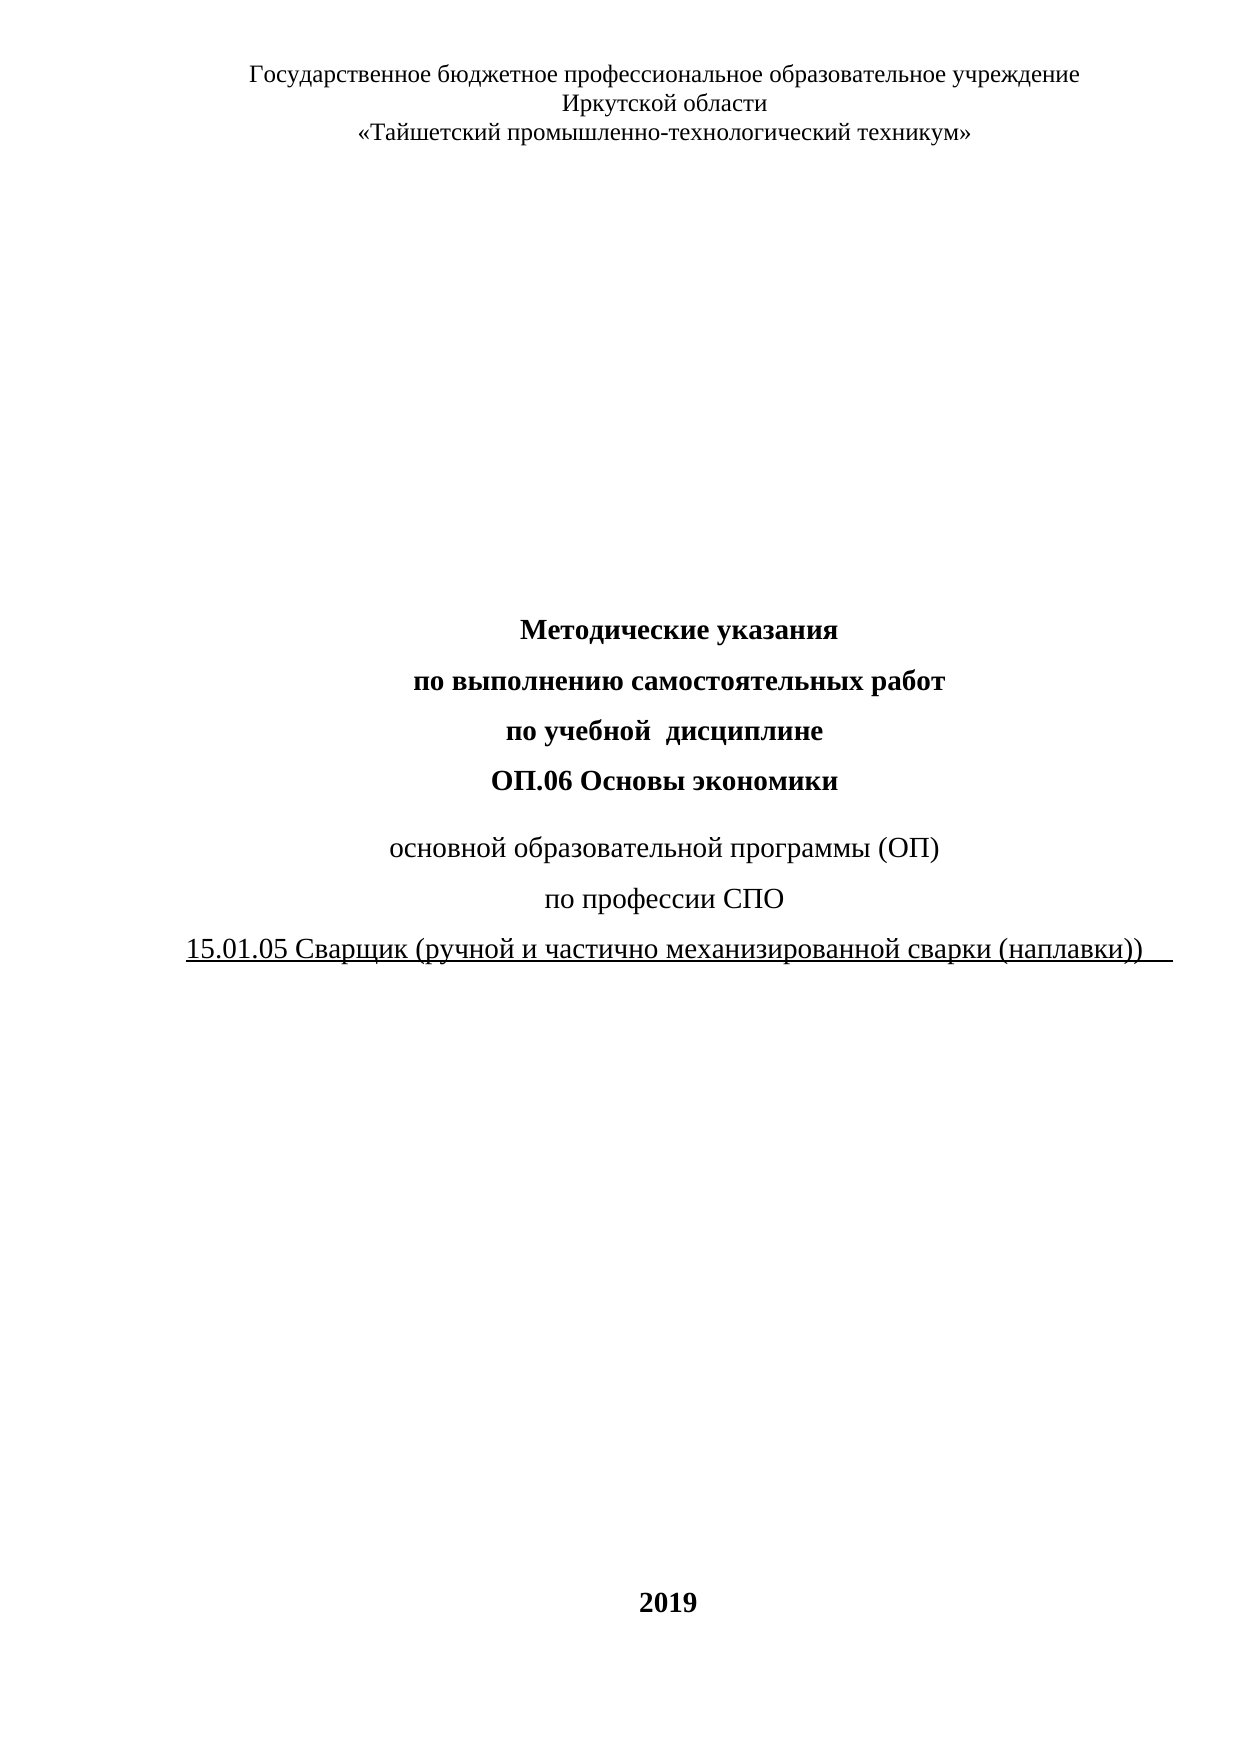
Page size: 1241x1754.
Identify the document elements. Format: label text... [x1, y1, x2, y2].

text ОП.06 Основы экономики [177, 763, 1152, 797]
text «Тайшетский промышленно-технологический техникум» [177, 117, 1152, 145]
text Методические указания [207, 612, 1152, 646]
text по выполнению самостоятельных работ [207, 663, 1152, 696]
text по профессии СПО [177, 881, 1152, 914]
text по учебной дисциплине [177, 713, 1152, 747]
text Иркутской области [177, 88, 1152, 117]
text 2019 [177, 1585, 1152, 1619]
text основной образовательной программы (ОП) [177, 831, 1152, 864]
text Государственное бюджетное профессиональное образовательное учреждение [177, 59, 1152, 88]
text 15.01.05 Сварщик (ручной и частично механизированной сварки (наплавки)) [177, 931, 1152, 965]
